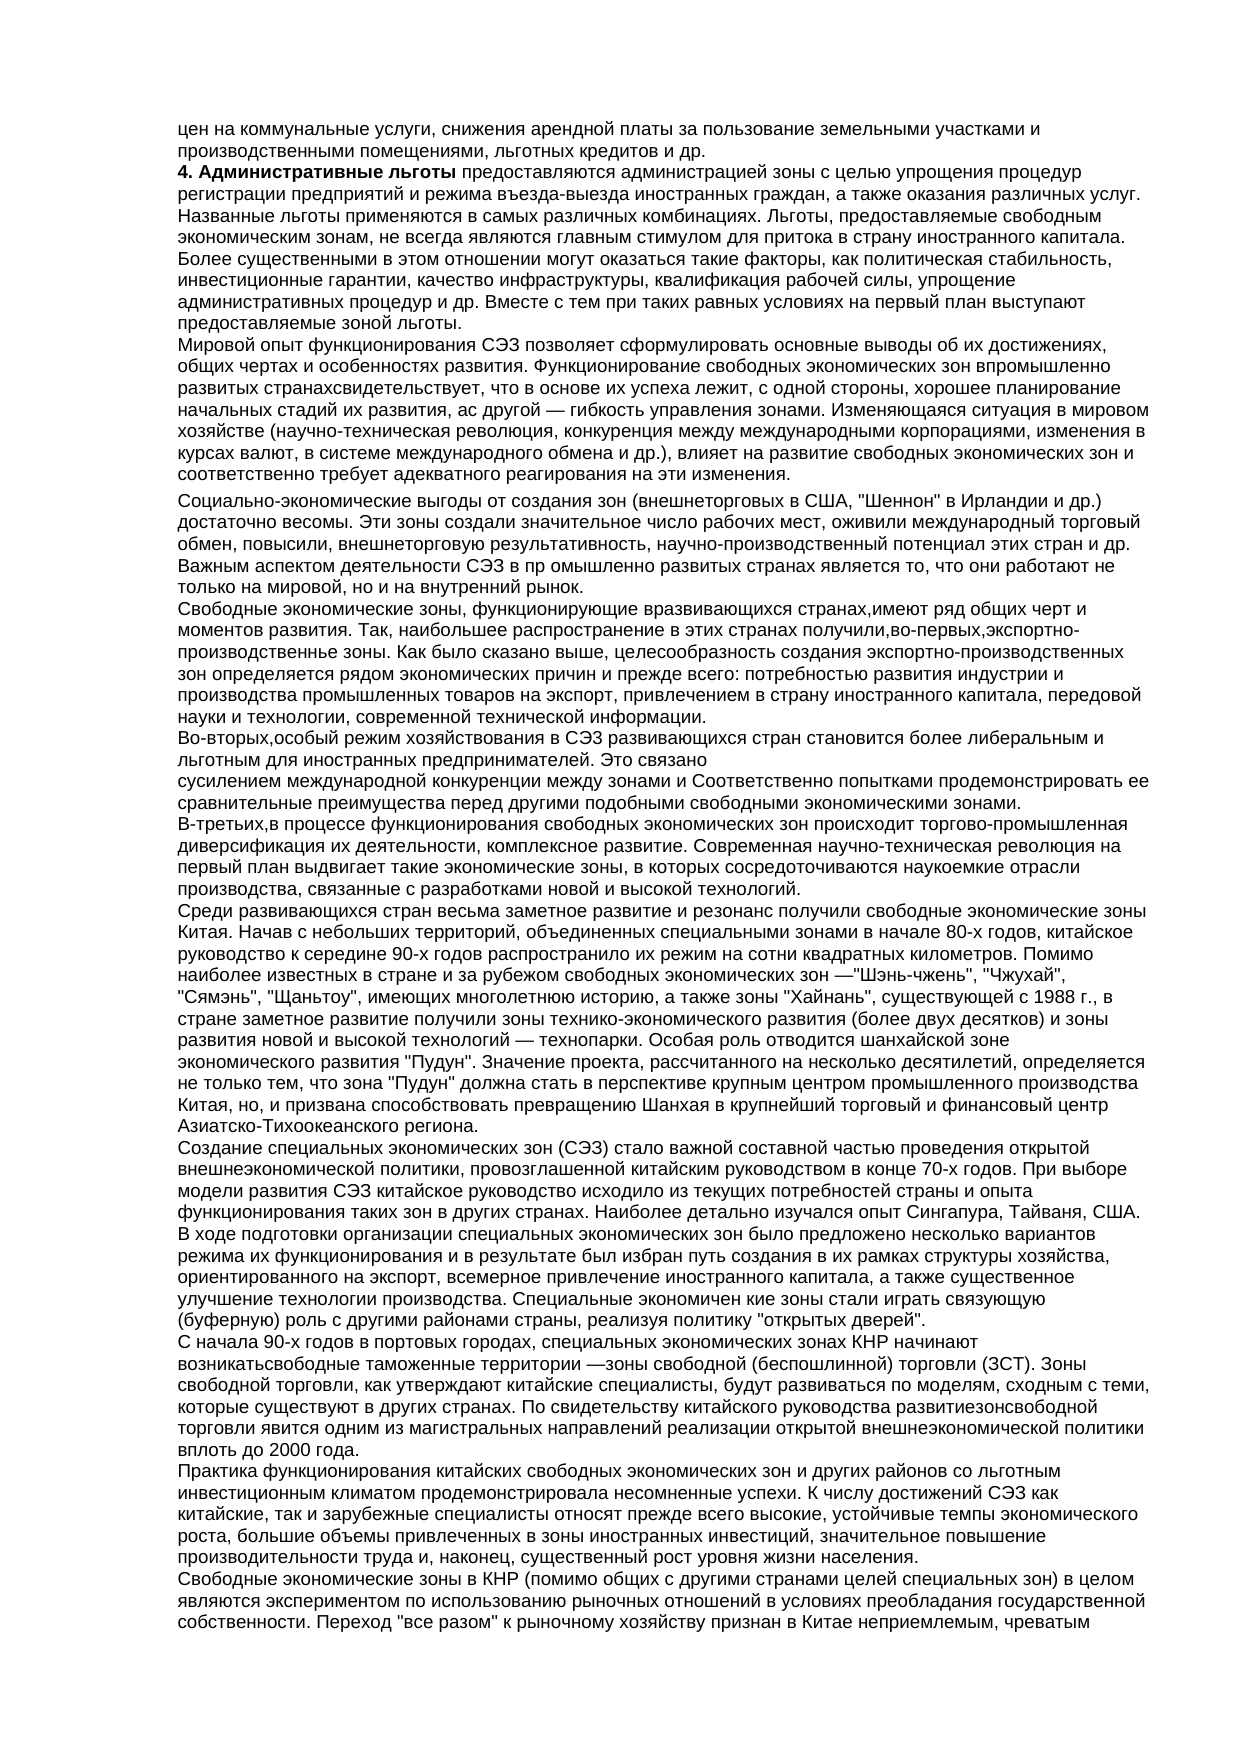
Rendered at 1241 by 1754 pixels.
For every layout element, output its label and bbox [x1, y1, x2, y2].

text [177, 118, 1152, 485]
text [177, 490, 1152, 1633]
